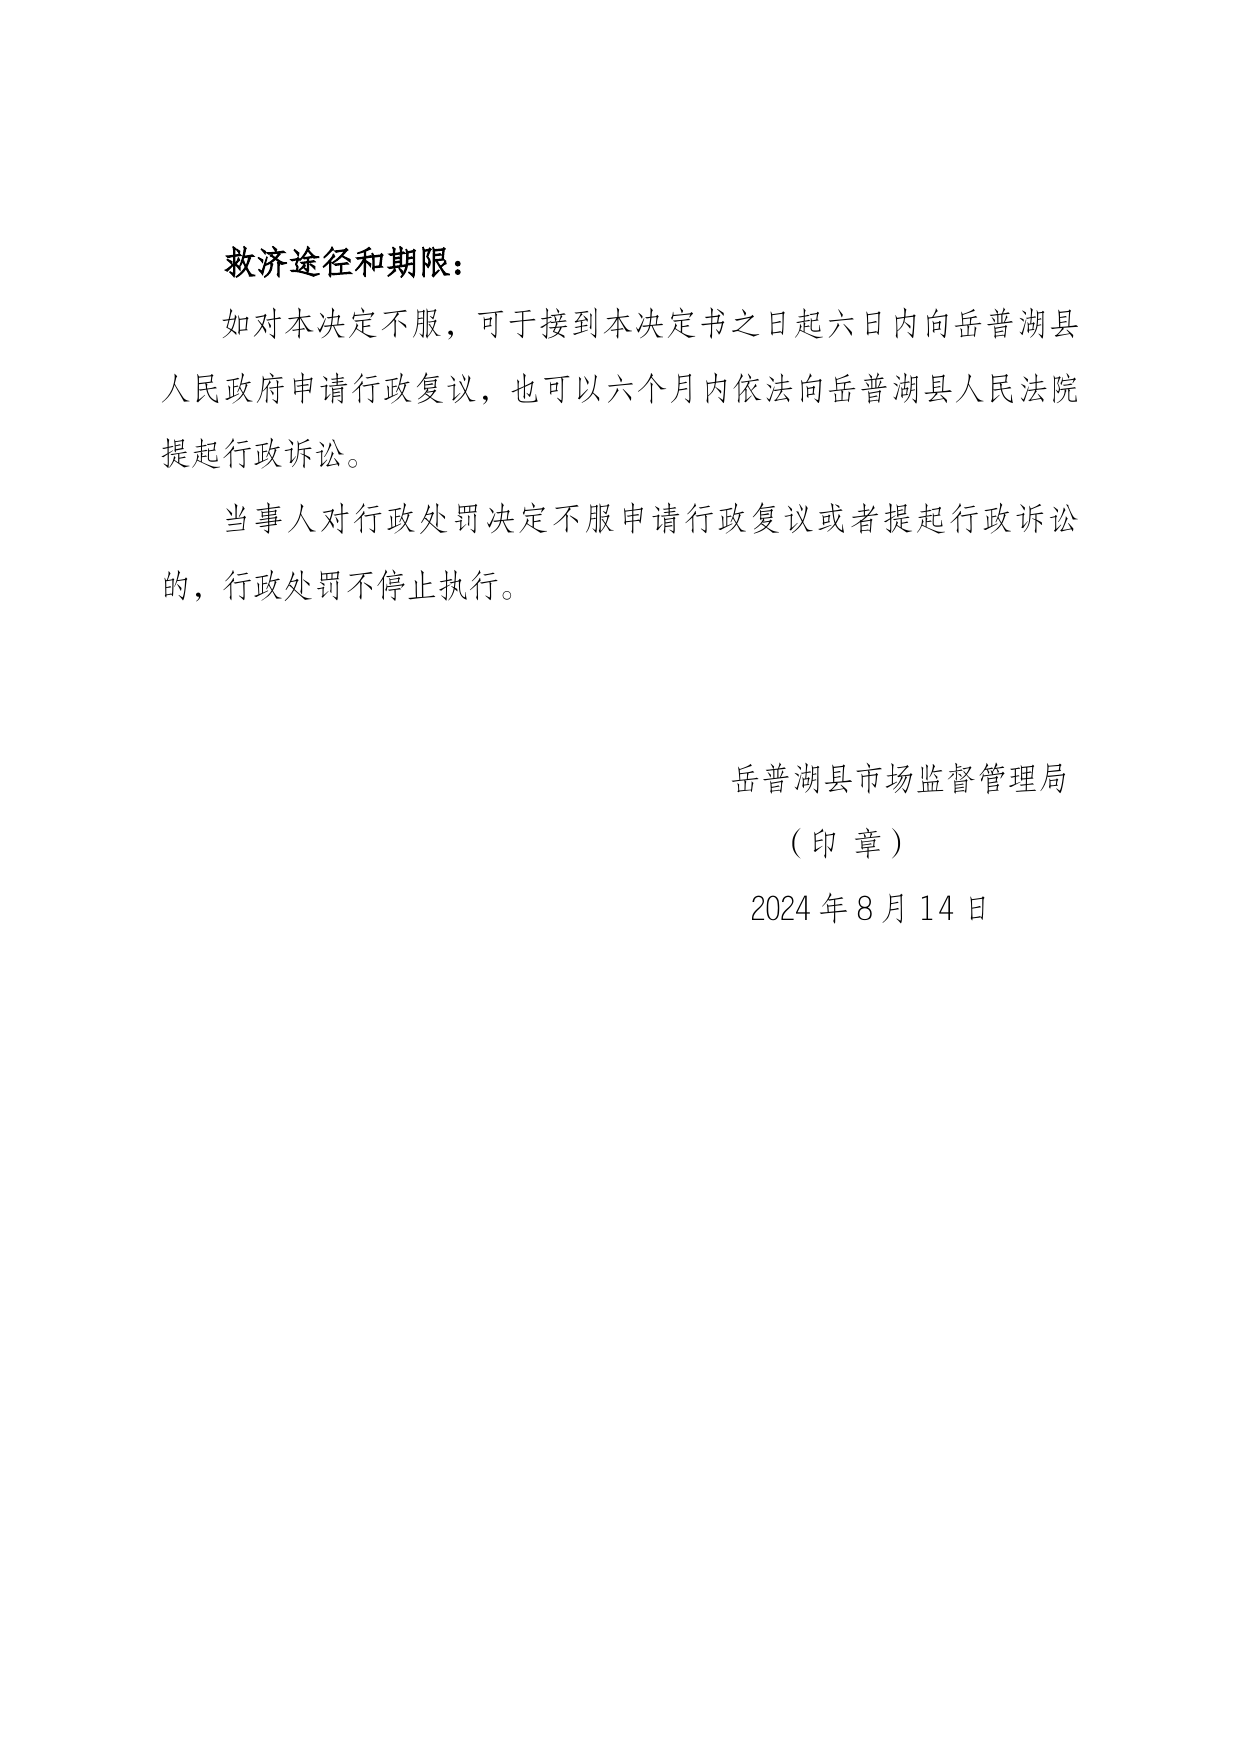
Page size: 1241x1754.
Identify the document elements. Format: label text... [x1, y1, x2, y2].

text 如对本决定不服，可于接到本决定书之日起六日内向岳普湖县人民政府申请行政复议，也可以六个月内依法向岳普湖县人民法院提起行政诉讼。 [159, 292, 1081, 487]
text 岳普湖县市场监督管理局 [159, 747, 1081, 812]
text 救济途径和期限： [159, 227, 1081, 292]
text 当事人对行政处罚决定不服申请行政复议或者提起行政诉讼的，行政处罚不停止执行。 [159, 487, 1081, 617]
text 2024年8月14日 [159, 877, 1081, 942]
text （印 章） [159, 812, 1081, 877]
